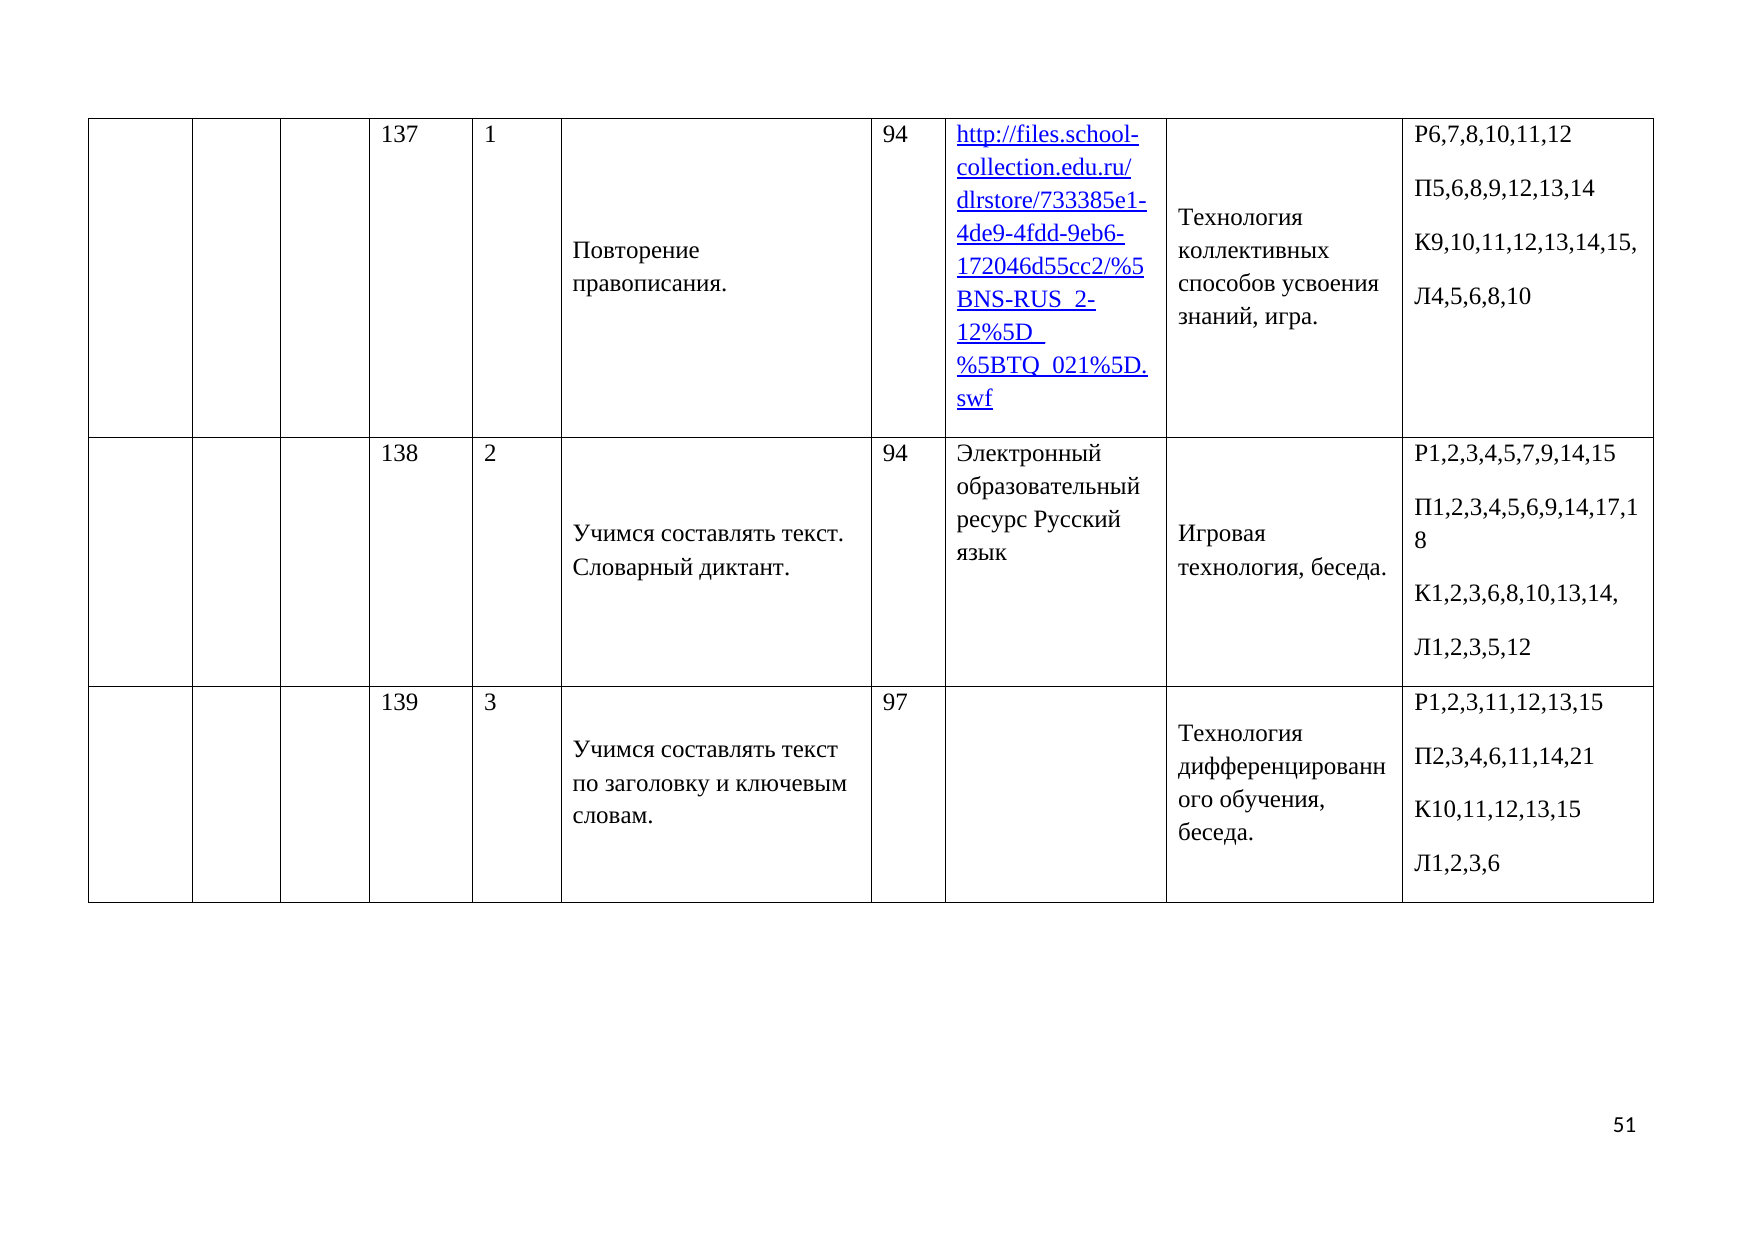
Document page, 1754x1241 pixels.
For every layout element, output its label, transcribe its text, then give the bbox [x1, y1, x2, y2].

table_cell [946, 687, 1166, 902]
table_cell Р1,2,3,4,5,7,9,14,15 П1,2,3,4,5,6,9,14,17,18 К1,2,3,6,8,10,13,14, Л1,2,3,5,12 [1403, 438, 1653, 686]
table_cell 97 [872, 687, 945, 902]
table_cell Учимся составлять текст. Словарный диктант. [562, 438, 871, 686]
table_cell [89, 687, 192, 902]
table_cell Учимся составлять текст по заголовку и ключевым словам. [562, 687, 871, 902]
table_cell [281, 119, 369, 437]
table_cell 3 [473, 687, 561, 902]
table_cell 94 [872, 438, 945, 686]
table_cell [193, 687, 280, 902]
table_cell Технология коллективных способов усвоения знаний, игра. [1167, 119, 1402, 437]
table_cell 139 [370, 687, 472, 902]
table_cell Игровая технология, беседа. [1167, 438, 1402, 686]
table_cell Р1,2,3,11,12,13,15 П2,3,4,6,11,14,21 К10,11,12,13,15 Л1,2,3,6 [1403, 687, 1653, 902]
table_cell [89, 119, 192, 437]
table_cell [281, 438, 369, 686]
table_cell http://files.school-collection.edu.ru/dlrstore/733385e1-4de9-4fdd-9eb6-172046d55cc2/%5BNS-RUS_2-12%5D_%5BTQ_021%5D.swf [946, 119, 1166, 437]
table_cell [193, 119, 280, 437]
table_cell [89, 438, 192, 686]
table_cell Электронный образовательный ресурс Русский язык [946, 438, 1166, 686]
table_cell 137 [370, 119, 472, 437]
table_cell Технология дифференцированного обучения, беседа. [1167, 687, 1402, 902]
table_cell 94 [872, 119, 945, 437]
table_cell Р6,7,8,10,11,12 П5,6,8,9,12,13,14 К9,10,11,12,13,14,15, Л4,5,6,8,10 [1403, 119, 1653, 437]
table_cell 138 [370, 438, 472, 686]
table_cell [281, 687, 369, 902]
table_cell Повторение правописания. [562, 119, 871, 437]
table_cell 2 [473, 438, 561, 686]
table_cell 1 [473, 119, 561, 437]
table_cell [193, 438, 280, 686]
